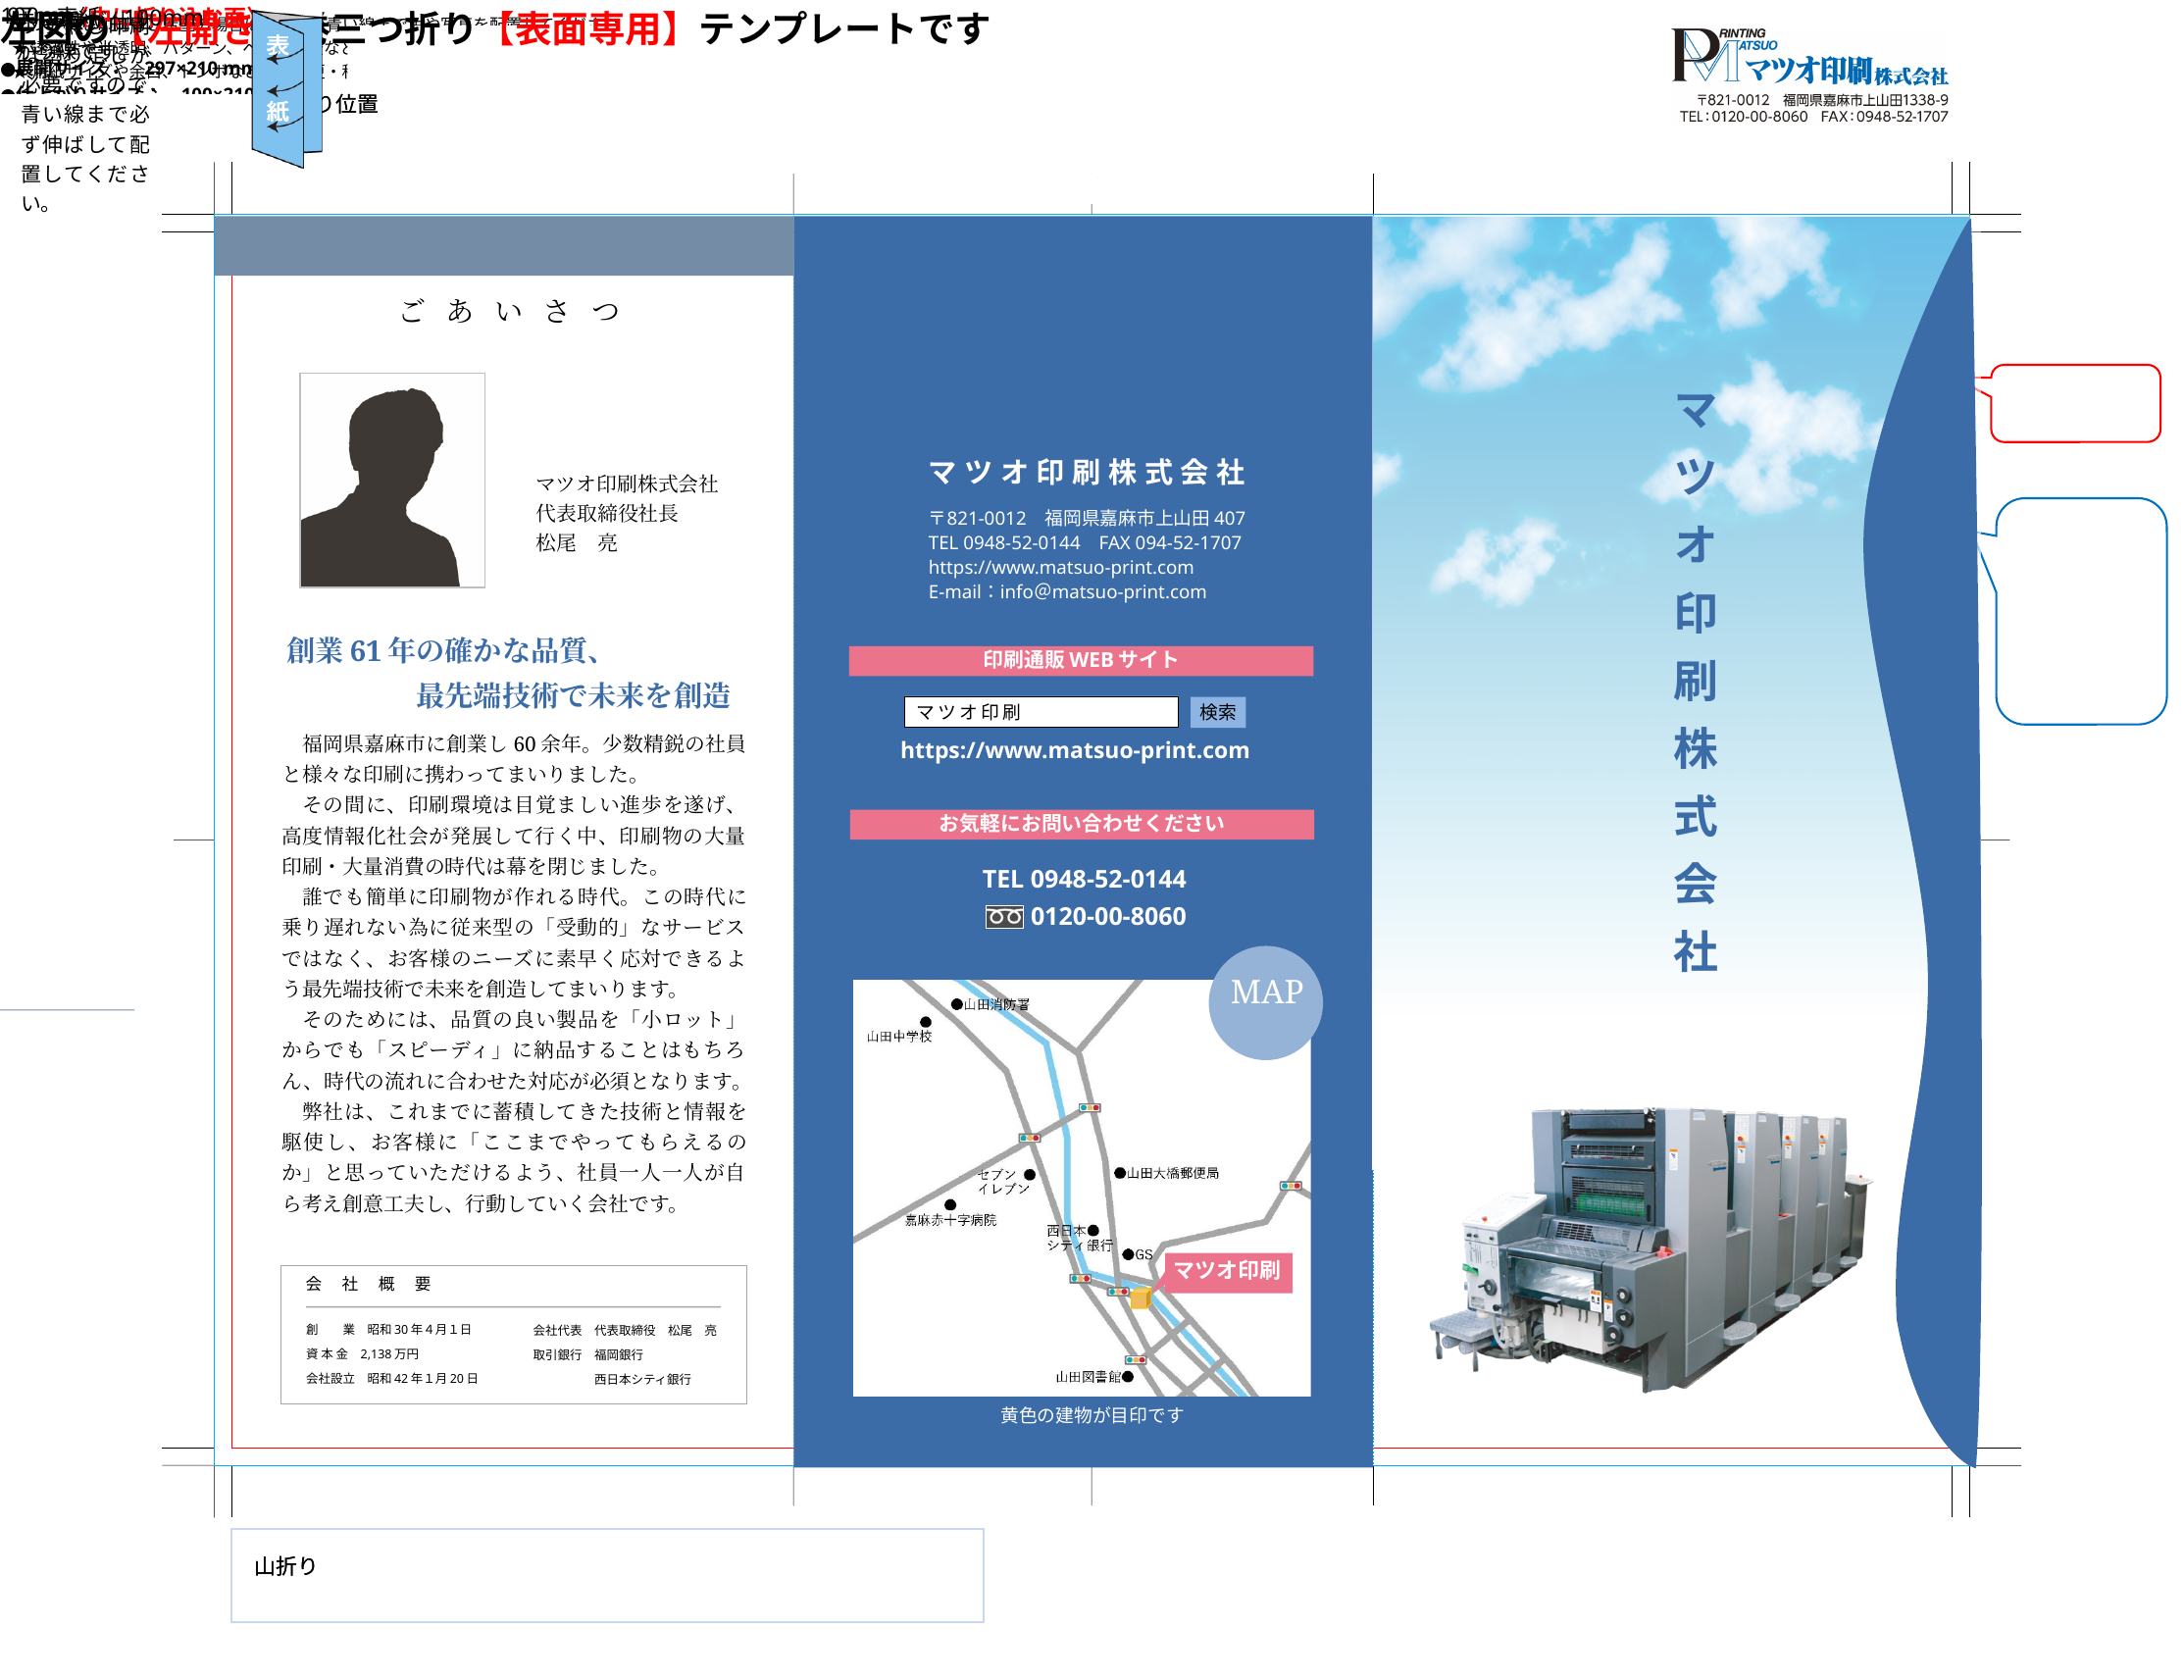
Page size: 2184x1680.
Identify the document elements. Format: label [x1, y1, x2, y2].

picture [1668, 25, 1952, 125]
picture [251, 10, 323, 169]
picture [853, 980, 1311, 1397]
picture [301, 376, 484, 586]
picture [1418, 1088, 1902, 1404]
